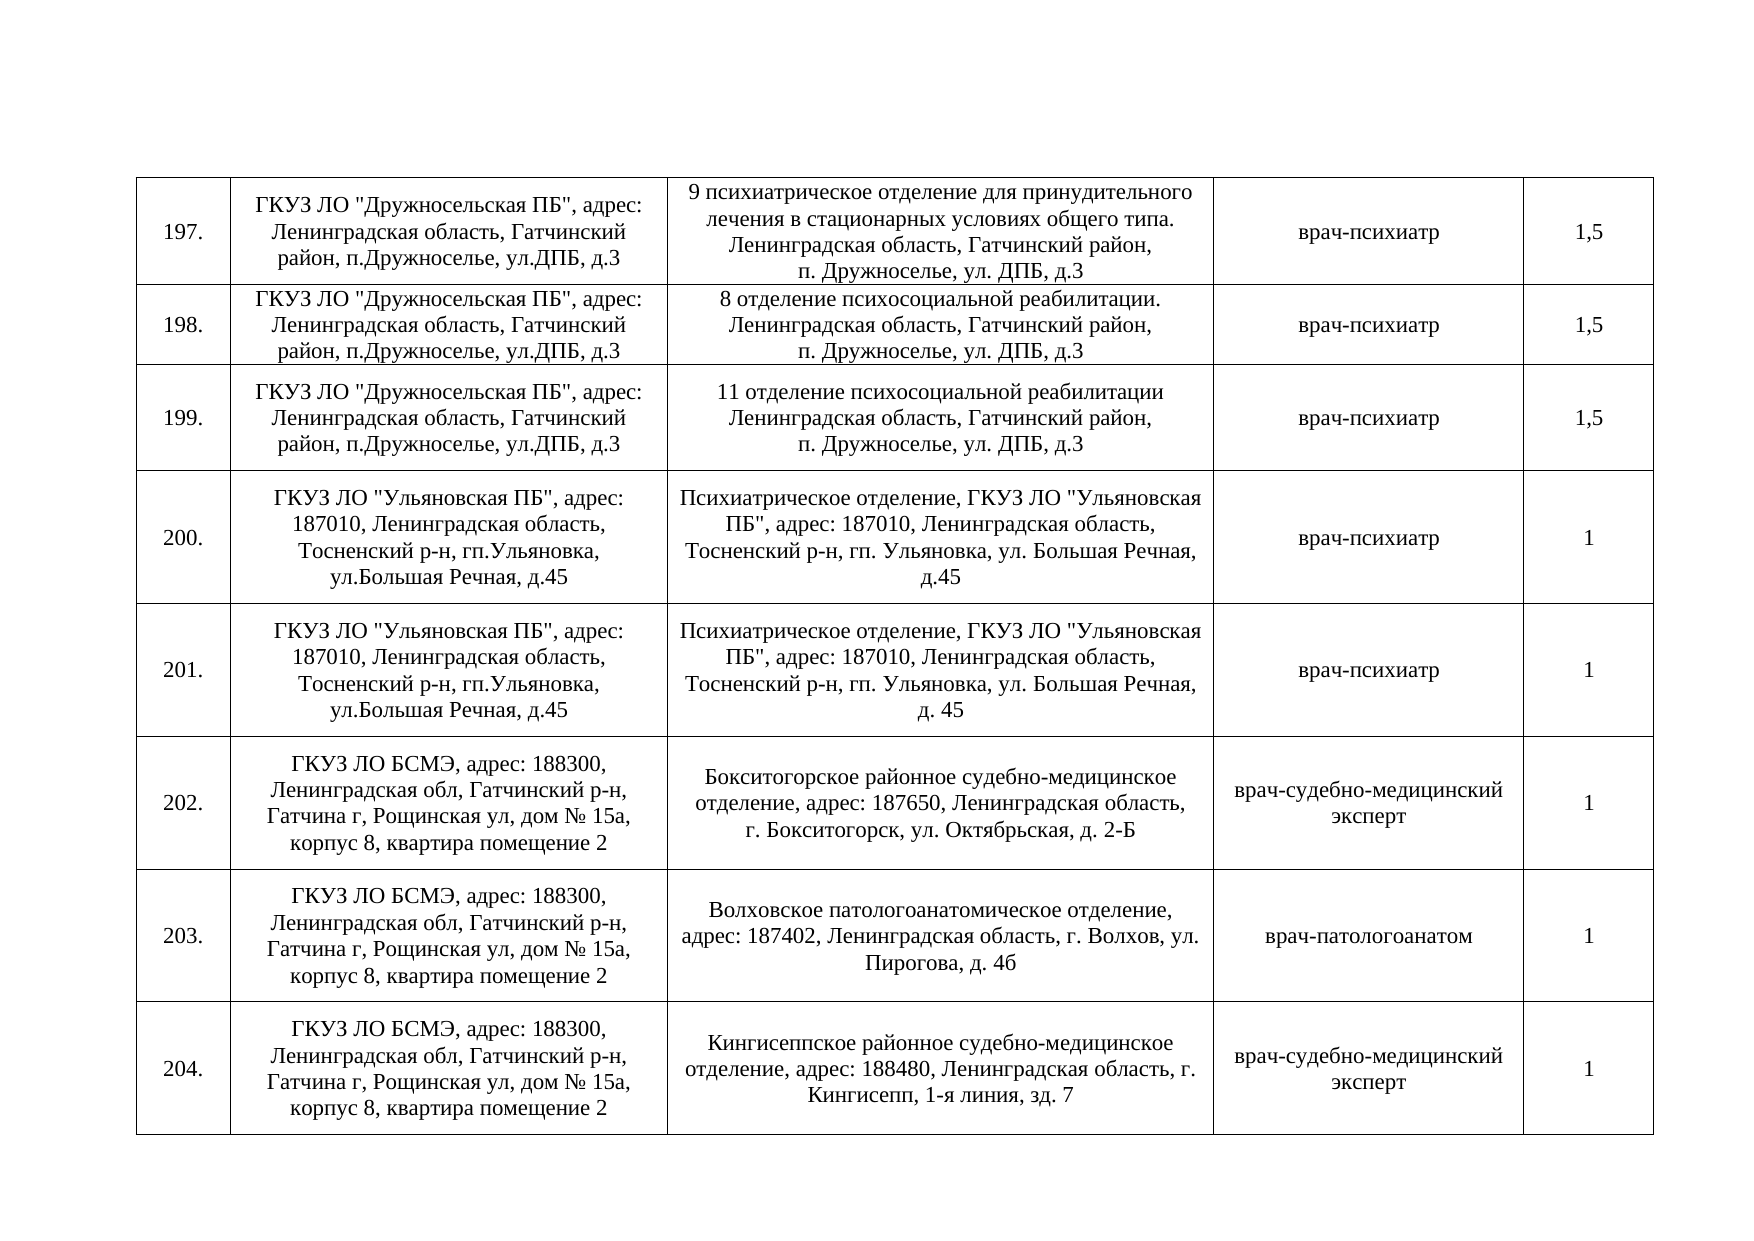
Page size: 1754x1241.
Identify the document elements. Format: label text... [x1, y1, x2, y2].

table_cell 1 [1524, 870, 1653, 1001]
table_cell [137, 471, 230, 603]
table_cell 1 [1524, 737, 1653, 868]
table_cell ГКУЗ ЛО БСМЭ, адрес: 188300, Ленинградская обл, Гатчинский р-н, Гатчина г, Рощинская ул, дом № 15а, корпус 8, квартира помещение 2 [231, 737, 667, 868]
table_cell [137, 604, 230, 736]
table_cell 8 отделение психосоциальной реабилитации. Ленинградская область, Гатчинский район, п. Дружноселье, ул. ДПБ, д.3 [668, 285, 1213, 364]
table_cell врач-психиатр [1214, 285, 1523, 364]
table_cell врач-психиатр [1214, 365, 1523, 470]
table_cell ГКУЗ ЛО "Дружносельская ПБ", адрес: Ленинградская область, Гатчинский район, п.Дружноселье, ул.ДПБ, д.3 [231, 365, 667, 470]
table_cell [137, 1002, 230, 1134]
table_cell [137, 178, 230, 284]
table_cell врач-психиатр [1214, 471, 1523, 603]
table_cell 1 [1524, 1002, 1653, 1134]
table_cell Психиатрическое отделение, ГКУЗ ЛО "Ульяновская ПБ", адрес: 187010, Ленинградская область, Тосненский р-н, гп. Ульяновка, ул. Большая Речная, д.45 [668, 471, 1213, 603]
table_cell Психиатрическое отделение, ГКУЗ ЛО "Ульяновская ПБ", адрес: 187010, Ленинградская область, Тосненский р-н, гп. Ульяновка, ул. Большая Речная, д. 45 [668, 604, 1213, 736]
table_cell 1,5 [1524, 178, 1653, 284]
table_cell врач-судебно-медицинский эксперт [1214, 737, 1523, 868]
table_cell Волховское патологоанатомическое отделение, адрес: 187402, Ленинградская область, г. Волхов, ул. Пирогова, д. 4б [668, 870, 1213, 1001]
table_cell 1,5 [1524, 285, 1653, 364]
table_cell 1,5 [1524, 365, 1653, 470]
table_cell врач-судебно-медицинский эксперт [1214, 1002, 1523, 1134]
table_cell ГКУЗ ЛО "Дружносельская ПБ", адрес: Ленинградская область, Гатчинский район, п.Дружноселье, ул.ДПБ, д.3 [231, 285, 667, 364]
table_cell 1 [1524, 604, 1653, 736]
table_cell [137, 365, 230, 470]
table_cell врач-психиатр [1214, 178, 1523, 284]
table_cell ГКУЗ ЛО "Ульяновская ПБ", адрес: 187010, Ленинградская область, Тосненский р-н, гп.Ульяновка, ул.Большая Речная, д.45 [231, 471, 667, 603]
table_cell ГКУЗ ЛО БСМЭ, адрес: 188300, Ленинградская обл, Гатчинский р-н, Гатчина г, Рощинская ул, дом № 15а, корпус 8, квартира помещение 2 [231, 870, 667, 1001]
table_cell [137, 737, 230, 868]
table_cell [137, 870, 230, 1001]
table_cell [231, 178, 667, 284]
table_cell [231, 1002, 667, 1134]
table_cell Кингисеппское районное судебно-медицинское отделение, адрес: 188480, Ленинградская область, г. Кингисепп, 1-я линия, зд. 7 [668, 1002, 1213, 1134]
table_cell ГКУЗ ЛО "Ульяновская ПБ", адрес: 187010, Ленинградская область, Тосненский р-н, гп.Ульяновка, ул.Большая Речная, д.45 [231, 604, 667, 736]
table_cell 9 психиатрическое отделение для принудительного лечения в стационарных условиях общего типа. Ленинградская область, Гатчинский район, п. Дружноселье, ул. ДПБ, д.3 [668, 178, 1213, 284]
table_cell [137, 285, 230, 364]
table_cell 11 отделение психосоциальной реабилитации Ленинградская область, Гатчинский район, п. Дружноселье, ул. ДПБ, д.3 [668, 365, 1213, 470]
table_cell 1 [1524, 471, 1653, 603]
table_cell врач-психиатр [1214, 604, 1523, 736]
table_cell врач-патологоанатом [1214, 870, 1523, 1001]
table_cell Бокситогорское районное судебно-медицинское отделение, адрес: 187650, Ленинградская область, г. Бокситогорск, ул. Октябрьская, д. 2-Б [668, 737, 1213, 868]
